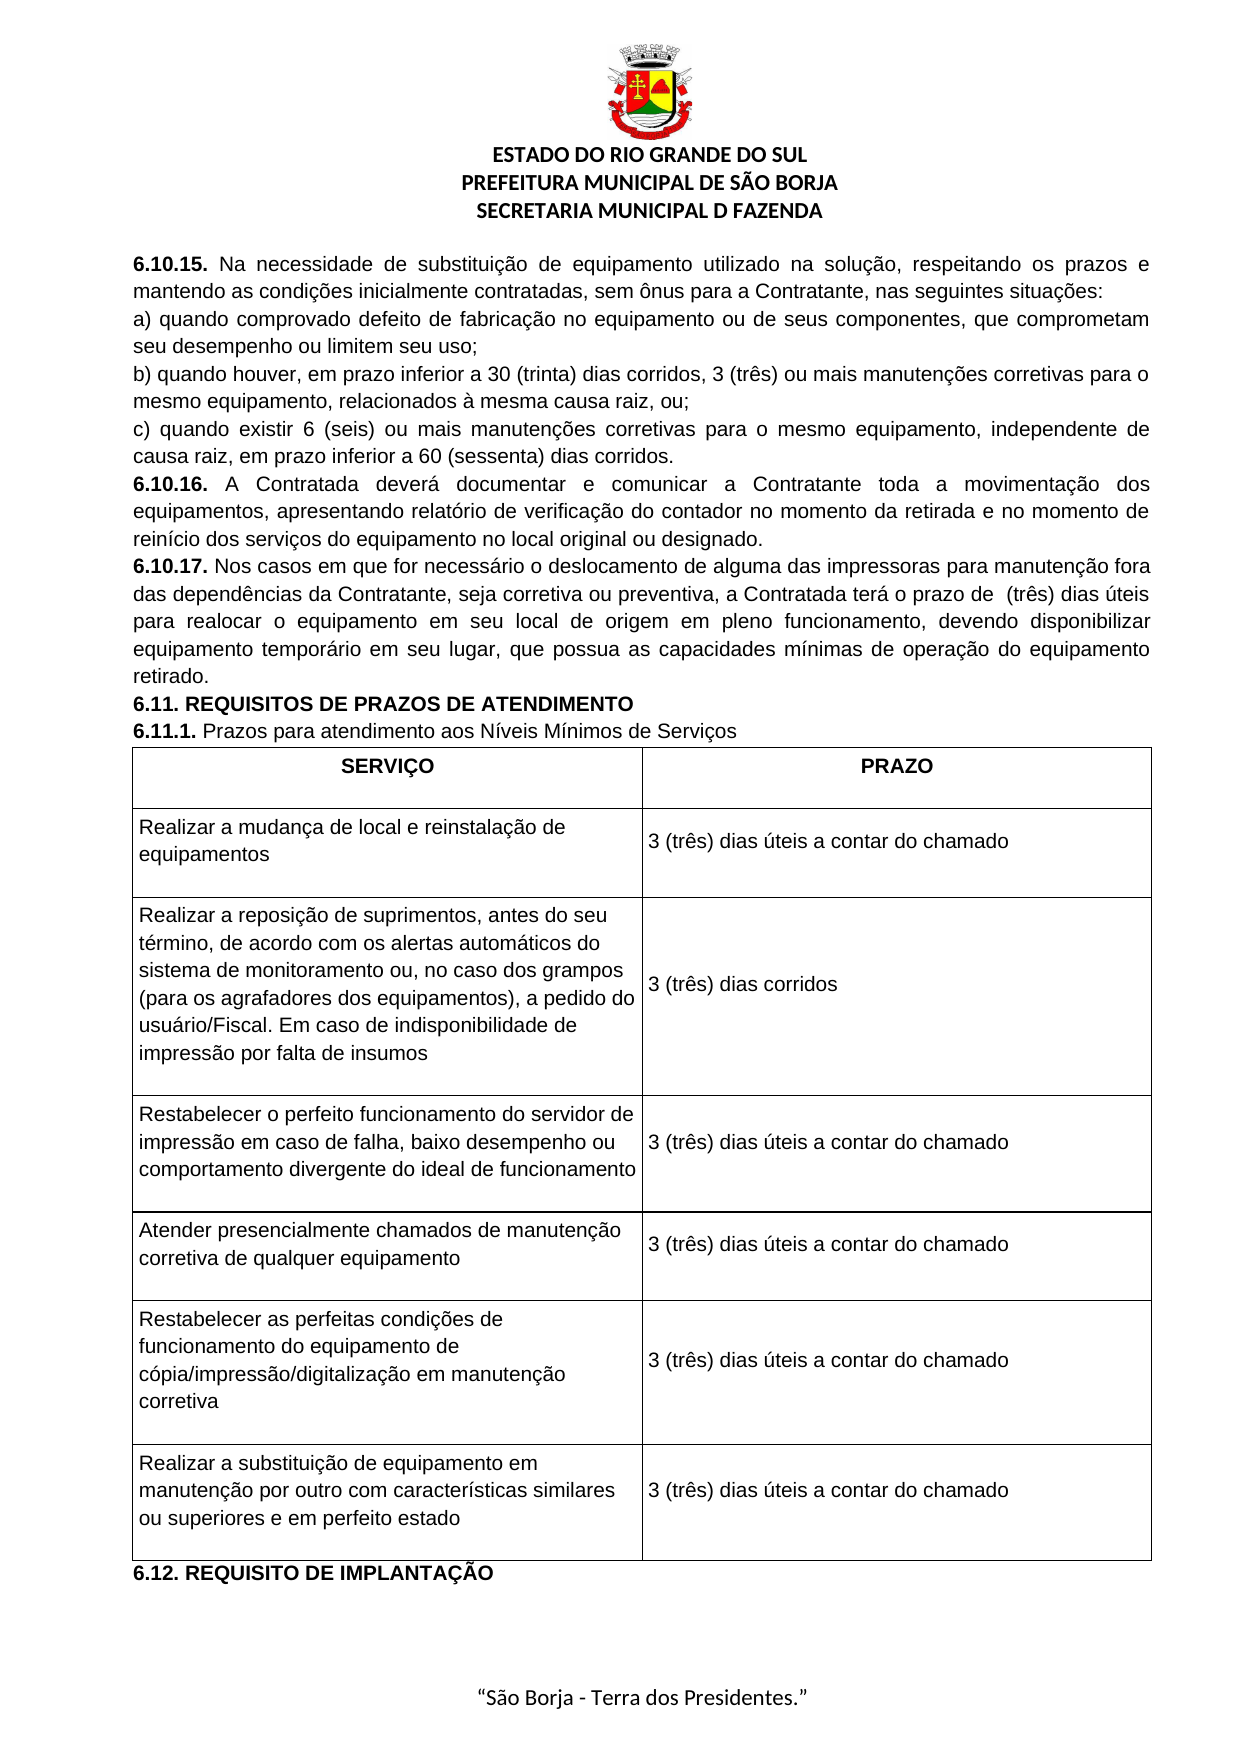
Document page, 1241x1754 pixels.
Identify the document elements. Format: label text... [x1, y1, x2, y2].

table_cell 3 (três) dias úteis a contar do chamado [643, 1445, 1151, 1560]
table_cell 3 (três) dias úteis a contar do chamado [643, 1096, 1151, 1211]
table_cell Restabelecer o perfeito funcionamento do servidor de impressão em caso de falha, baixo desempenho ou comportamento divergente do ideal de funcionamento [133, 1096, 642, 1211]
table_cell 3 (três) dias corridos [643, 898, 1151, 1095]
table_cell Realizar a mudança de local e reinstalação de equipamentos [133, 809, 642, 897]
text 6.11.1. Prazos para atendimento aos Níveis Mínimos de Serviços [133, 719, 1152, 743]
text 6.10.15. Na necessidade de substituição de equipamento utilizado na solução, respeitando os prazos e mantendo as condições inicialmente contratadas, sem ônus para a Contratante, nas seguintes situações: [133, 252, 1152, 303]
table_header PRAZO [643, 748, 1151, 808]
text 6.10.17. Nos casos em que for necessário o deslocamento de alguma das impressoras para manutenção fora das dependências da Contratante, seja corretiva ou preventiva, a Contratada terá o prazo de (três) dias úteis para realocar o equipamento em seu local de origem em pleno funcionamento, devendo disponibilizar equipamento temporário em seu lugar, que possua as capacidades mínimas de operação do equipamento retirado. [133, 554, 1152, 688]
table_cell Realizar a substituição de equipamento em manutenção por outro com características similares ou superiores e em perfeito estado [133, 1445, 642, 1560]
text 6.11. REQUISITOS DE PRAZOS DE ATENDIMENTO [133, 692, 1152, 716]
text a) quando comprovado defeito de fabricação no equipamento ou de seus componentes, que comprometam seu desempenho ou limitem seu uso; [133, 307, 1152, 358]
table_cell Atender presencialmente chamados de manutenção corretiva de qualquer equipamento [133, 1213, 642, 1300]
table_header SERVIÇO [133, 748, 642, 808]
table_cell 3 (três) dias úteis a contar do chamado [643, 1301, 1151, 1444]
text b) quando houver, em prazo inferior a 30 (trinta) dias corridos, 3 (três) ou mais manutenções corretivas para o mesmo equipamento, relacionados à mesma causa raiz, ou; [133, 362, 1152, 413]
text 6.10.16. A Contratada deverá documentar e comunicar a Contratante toda a movimentação dos equipamentos, apresentando relatório de verificação do contador no momento da retirada e no momento de reinício dos serviços do equipamento no local original ou designado. [133, 472, 1152, 551]
table_cell 3 (três) dias úteis a contar do chamado [643, 1213, 1151, 1300]
table_cell Realizar a reposição de suprimentos, antes do seu término, de acordo com os alertas automáticos do sistema de monitoramento ou, no caso dos grampos (para os agrafadores dos equipamentos), a pedido do usuário/Fiscal. Em caso de indisponibilidade de impressão por falta de insumos [133, 898, 642, 1095]
table_cell 3 (três) dias úteis a contar do chamado [643, 809, 1151, 897]
text 6.12. REQUISITO DE IMPLANTAÇÃO [133, 1561, 1152, 1585]
text c) quando existir 6 (seis) ou mais manutenções corretivas para o mesmo equipamento, independente de causa raiz, em prazo inferior a 60 (sessenta) dias corridos. [133, 417, 1152, 468]
table_cell Restabelecer as perfeitas condições de funcionamento do equipamento de cópia/impressão/digitalização em manutenção corretiva [133, 1301, 642, 1444]
picture [607, 44, 693, 140]
